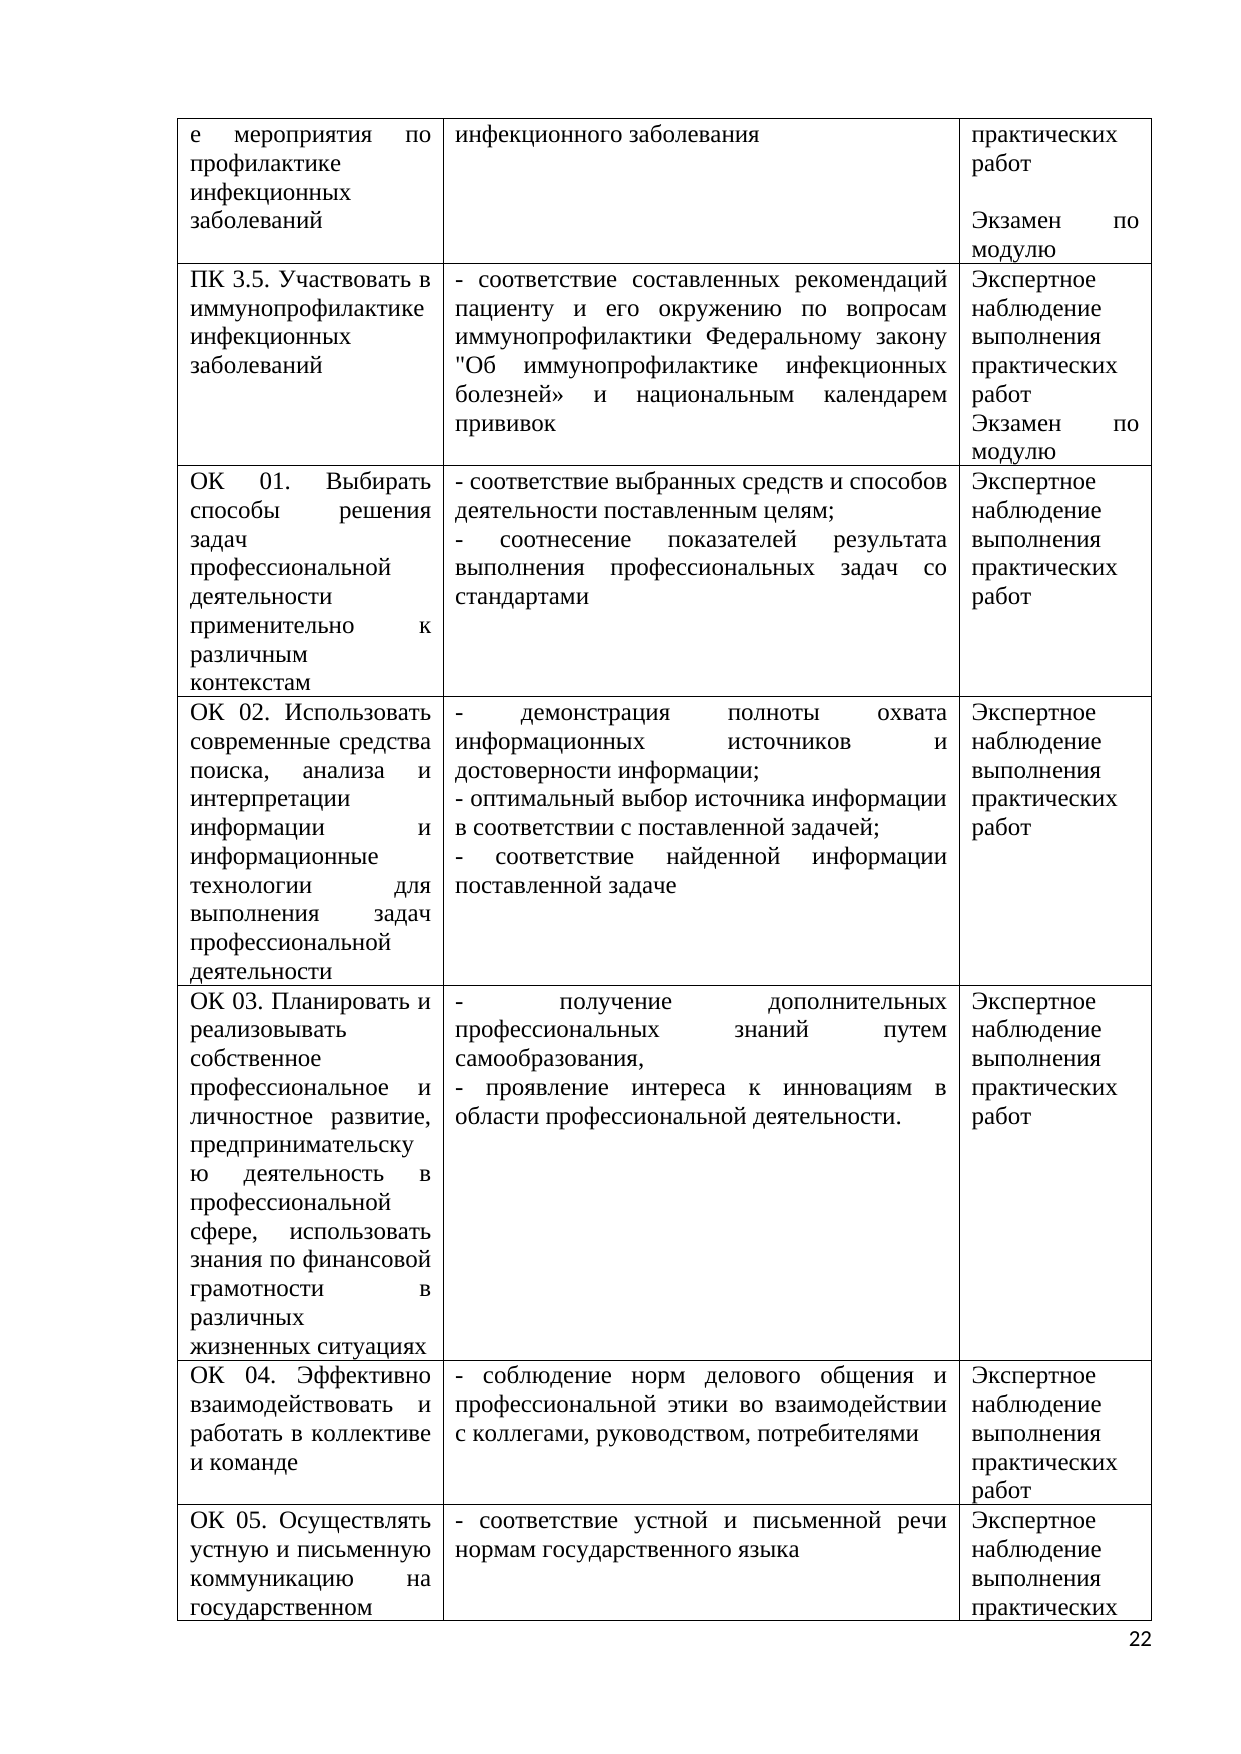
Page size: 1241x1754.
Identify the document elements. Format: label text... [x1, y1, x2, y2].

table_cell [444, 119, 959, 263]
table_cell Экспертное наблюдение выполнения практических работ [960, 986, 1151, 1359]
table_cell ПК 3.5. Участвовать в иммунопрофилактике инфекционных заболеваний [178, 264, 443, 465]
table_cell - демонстрация полноты охвата информационных источников и достоверности информации; - оптимальный выбор источника информации в соответствии с поставленной задачей; - соответствие найденной информации поставленной задаче [444, 697, 959, 985]
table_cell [178, 1505, 443, 1620]
table_cell - получение дополнительных профессиональных знаний путем самообразования, - проявление интереса к инновациям в области профессиональной деятельности. [444, 986, 959, 1359]
table_cell ОК 02. Использовать современные средства поиска, анализа и интерпретации информации и информационные технологии для выполнения задач профессиональной деятельности [178, 697, 443, 985]
table_cell Экспертное наблюдение выполнения практических работ [960, 697, 1151, 985]
table_cell ОК 03. Планировать и реализовывать собственное профессиональное и личностное развитие, предпринимательскую деятельность в профессиональной сфере, использовать знания по финансовой грамотности в различных жизненных ситуациях [178, 986, 443, 1359]
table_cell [960, 119, 1151, 263]
table_cell ОК 04. Эффективно взаимодействовать и работать в коллективе и команде [178, 1361, 443, 1504]
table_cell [960, 1505, 1151, 1620]
table_cell ОК 01. Выбирать способы решения задач профессиональной деятельности применительно к различным контекстам [178, 466, 443, 696]
table_cell - соблюдение норм делового общения и профессиональной этики во взаимодействии с коллегами, руководством, потребителями [444, 1361, 959, 1504]
table_cell Экспертное наблюдение выполнения практических работ [960, 1361, 1151, 1504]
table_cell - соответствие составленных рекомендаций пациенту и его окружению по вопросам иммунопрофилактики Федеральному закону "Об иммунопрофилактике инфекционных болезней» и национальным календарем прививок [444, 264, 959, 465]
table_cell Экспертное наблюдение выполнения практических работ [960, 466, 1151, 696]
table_cell - соответствие выбранных средств и способов деятельности поставленным целям; - соотнесение показателей результата выполнения профессиональных задач со стандартами [444, 466, 959, 696]
table_cell Экспертное наблюдение выполнения практических работ Экзамен по модулю [960, 264, 1151, 465]
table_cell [178, 119, 443, 263]
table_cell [444, 1505, 959, 1620]
